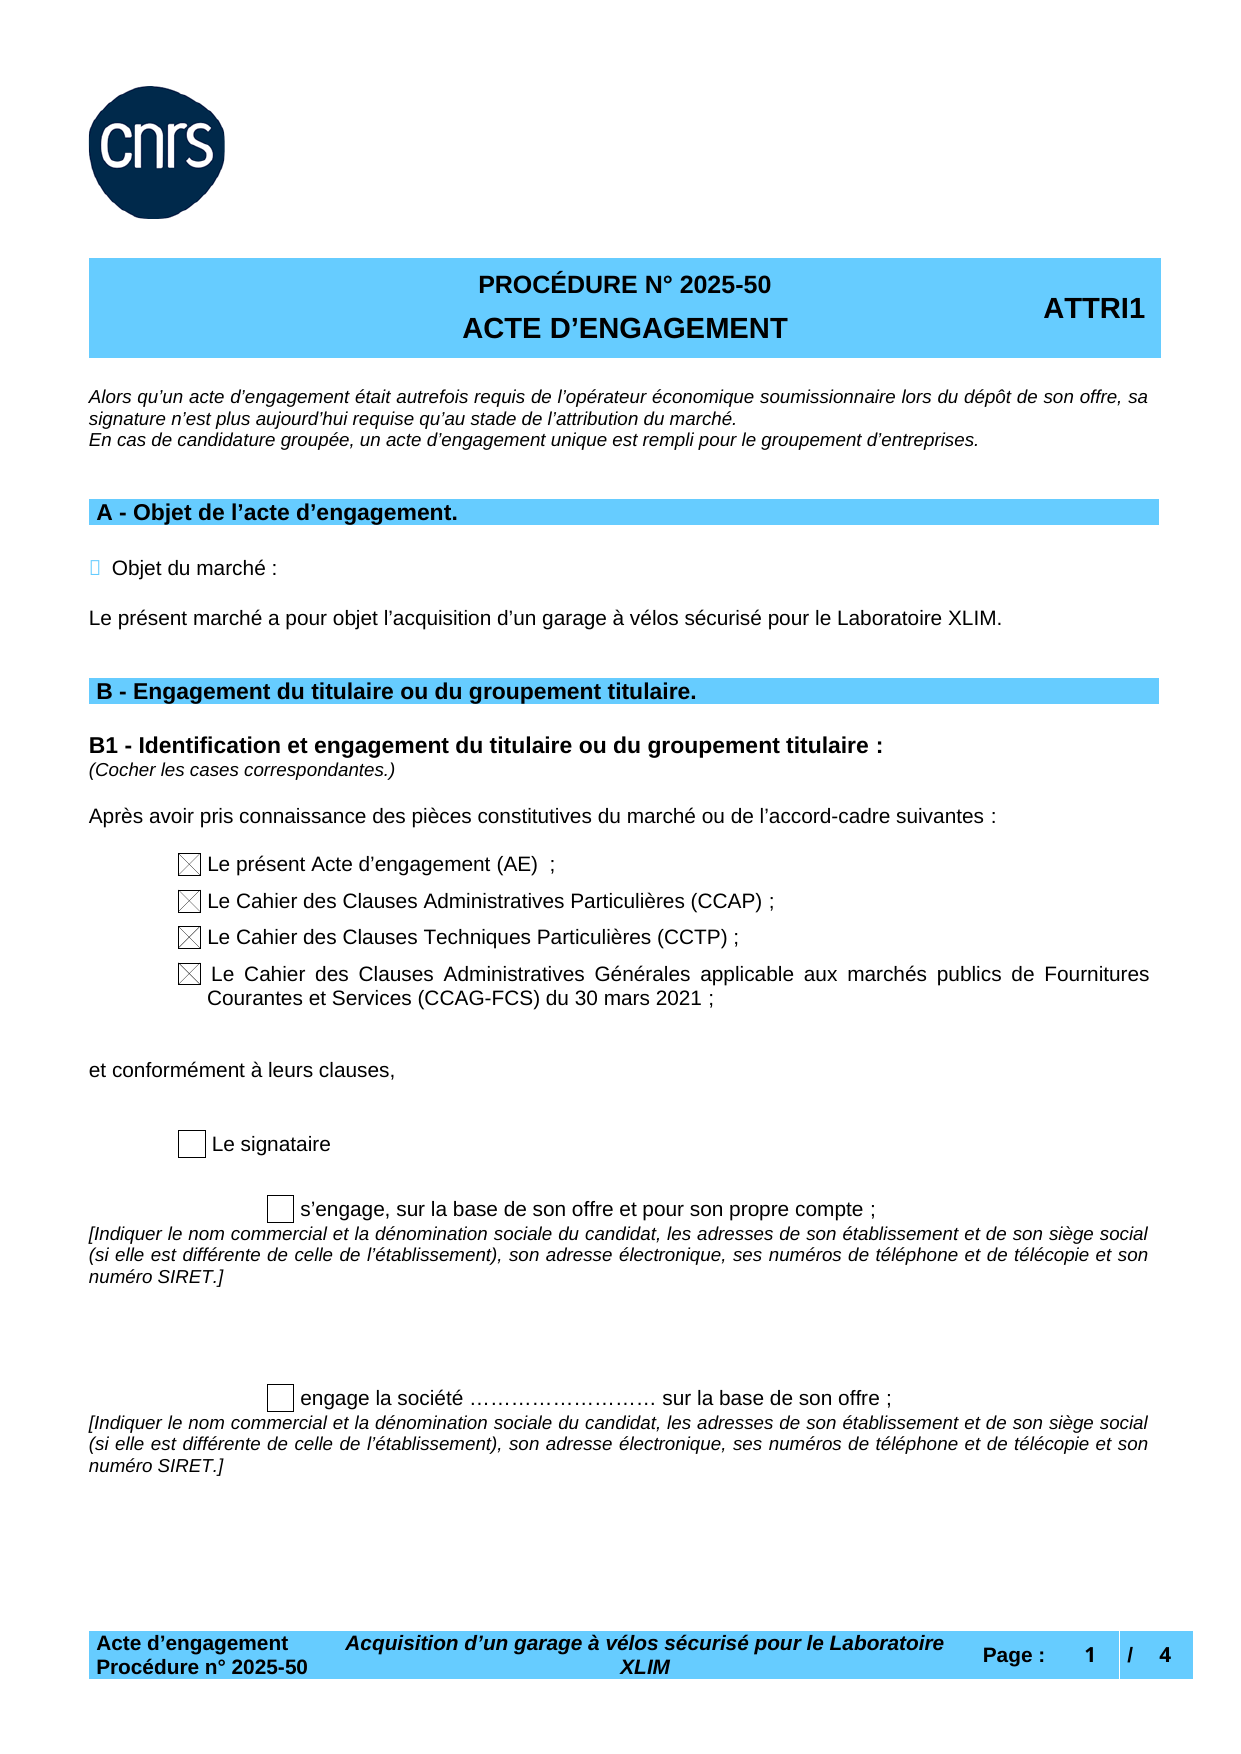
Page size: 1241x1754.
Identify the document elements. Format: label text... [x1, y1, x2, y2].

text s’engage, sur la base de son offre et pour son propre compte ; [266, 1194, 1152, 1223]
text Le présent marché a pour objet l’acquisition d’un garage à vélos sécurisé pour le Laboratoire XLIM. [89, 606, 1152, 630]
text Le Cahier des Clauses Administratives Particulières (CCAP) ; [201, 889, 1152, 913]
text Alors qu’un acte d’engagement était autrefois requis de l’opérateur économique soumissionnaire lors du dépôt de son offre, sa signature n’est plus aujourd’hui requise qu’au stade de l’attribution du marché. [89, 386, 1152, 429]
subtitle B1 - Identification et engagement du titulaire ou du groupement titulaire : [89, 732, 1152, 759]
text  Objet du marché : [89, 553, 1152, 582]
text [Indiquer le nom commercial et la dénomination sociale du candidat, les adresses de son établissement et de son siège social (si elle est différente de celle de l’établissement), son adresse électronique, ses numéros de téléphone et de télécopie et son numéro SIRET.] [89, 1412, 1152, 1476]
text (Cocher les cases correspondantes.) [89, 759, 1152, 780]
text Le Cahier des Clauses Techniques Particulières (CCTP) ; [177, 925, 1152, 949]
text Après avoir pris connaissance des pièces constitutives du marché ou de l’accord-cadre suivantes : [89, 804, 1152, 828]
picture [88, 86, 225, 219]
table_header ATTRI1 [1027, 258, 1161, 358]
table_header [89, 258, 223, 358]
text En cas de candidature groupée, un acte d’engagement unique est rempli pour le groupement d’entreprises. [89, 429, 1152, 451]
table_header A - Objet de l’acte d’engagement. [89, 499, 1159, 525]
text Le signataire [177, 1129, 1152, 1158]
text engage la société ……………………… sur la base de son offre ; [266, 1383, 1152, 1412]
text Le Cahier des Clauses Administratives Générales applicable aux marchés publics de Fournitures Courantes et Services (CCAG-FCS) du 30 mars 2021 ; [177, 962, 1152, 1009]
table_header B - Engagement du titulaire ou du groupement titulaire. [89, 678, 1159, 704]
text [Indiquer le nom commercial et la dénomination sociale du candidat, les adresses de son établissement et de son siège social (si elle est différente de celle de l’établissement), son adresse électronique, ses numéros de téléphone et de télécopie et son numéro SIRET.] [89, 1223, 1152, 1287]
text Le présent Acte d’engagement (AE) ; [177, 852, 1152, 876]
table_header PROCÉDURE N° 2025-50 ACTE D’ENGAGEMENT [223, 258, 1027, 358]
text et conformément à leurs clauses, [89, 1057, 1152, 1081]
